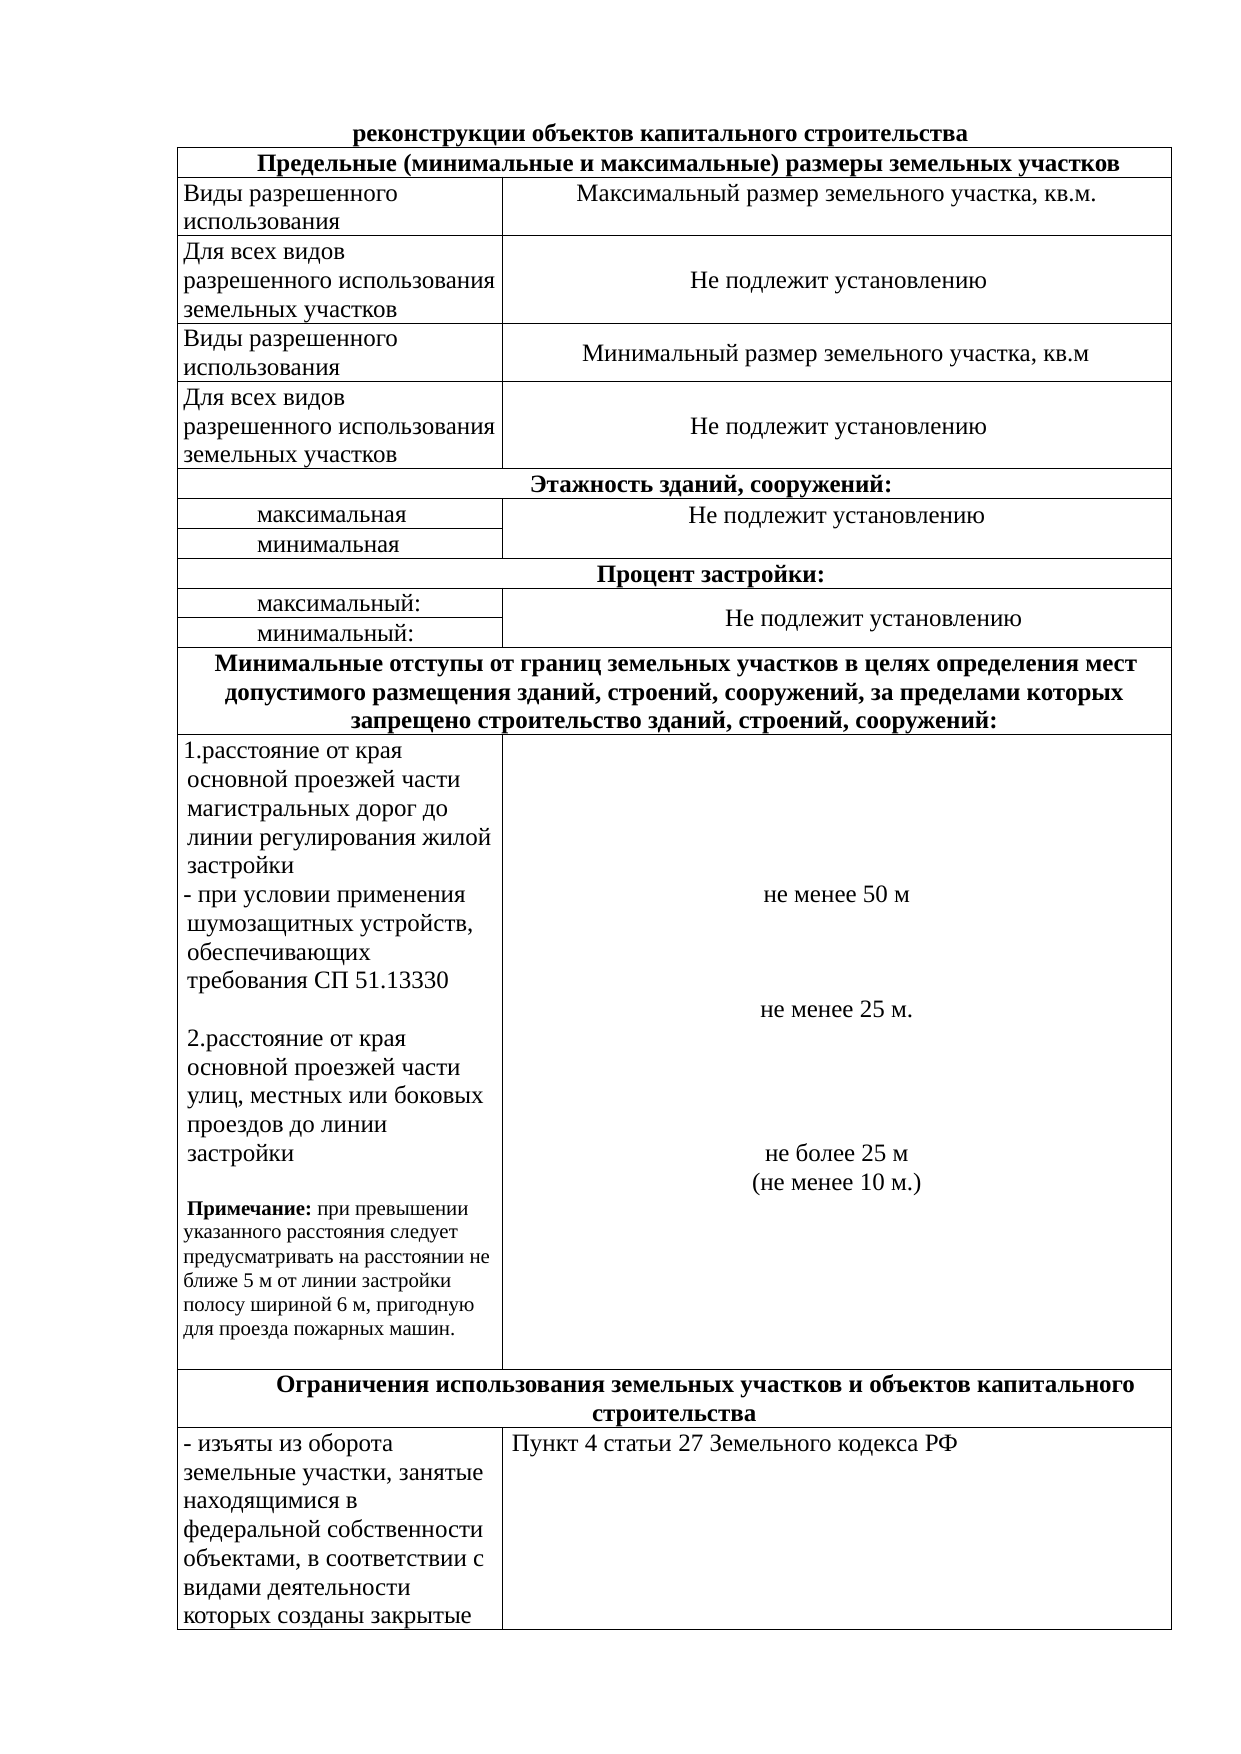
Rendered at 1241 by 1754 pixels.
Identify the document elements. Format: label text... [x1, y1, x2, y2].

table_cell Процент застройки: [178, 559, 1171, 587]
table_cell не менее 50 м не менее 25 м. не более 25 м (не менее 10 м.) [503, 735, 1171, 1368]
table_cell Не подлежит установлению [503, 589, 1171, 647]
table_cell Для всех видов разрешенного использования земельных участков [178, 236, 502, 322]
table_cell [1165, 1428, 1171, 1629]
table_header Предельные (минимальные и максимальные) размеры земельных участков [178, 148, 1171, 177]
table_cell Не подлежит установлению [503, 382, 1171, 468]
table_cell Ограничения использования земельных участков и объектов капитального строительства [178, 1370, 1171, 1427]
table_cell Этажность зданий, сооружений: [178, 469, 1171, 498]
table_cell минимальная [178, 529, 502, 558]
table_cell максимальный: [178, 589, 502, 617]
text реконструкции объектов капитального строительства [177, 118, 1152, 147]
table_cell Минимальные отступы от границ земельных участков в целях определения мест допустимого размещения зданий, строений, сооружений, за пределами которых запрещено строительство зданий, строений, сооружений: [178, 648, 1171, 734]
table_cell Виды разрешенного использования [178, 178, 502, 235]
table_cell максимальная [178, 499, 502, 528]
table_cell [178, 1428, 502, 1629]
table_cell Максимальный размер земельного участка, кв.м. [503, 178, 1171, 235]
table_cell 1.расстояние от края основной проезжей части магистральных дорог до линии регулирования жилой застройки - при условии применения шумозащитных устройств, обеспечивающих требования СП 51.13330 2.расстояние от края основной проезжей части улиц, местных или боковых проездов до линии застройки Примечание: при превышении указанного расстояния следует предусматривать на расстоянии не ближе 5 м от линии застройки полосу шириной 6 м, пригодную для проезда пожарных машин. [178, 735, 502, 1368]
table_cell Для всех видов разрешенного использования земельных участков [178, 382, 502, 468]
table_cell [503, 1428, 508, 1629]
table_cell Виды разрешенного использования [178, 324, 502, 381]
table_cell минимальный: [178, 618, 502, 647]
table_cell Не подлежит установлению [503, 499, 1171, 558]
table_cell Минимальный размер земельного участка, кв.м [503, 324, 1171, 381]
table_cell Не подлежит установлению [503, 236, 1171, 322]
